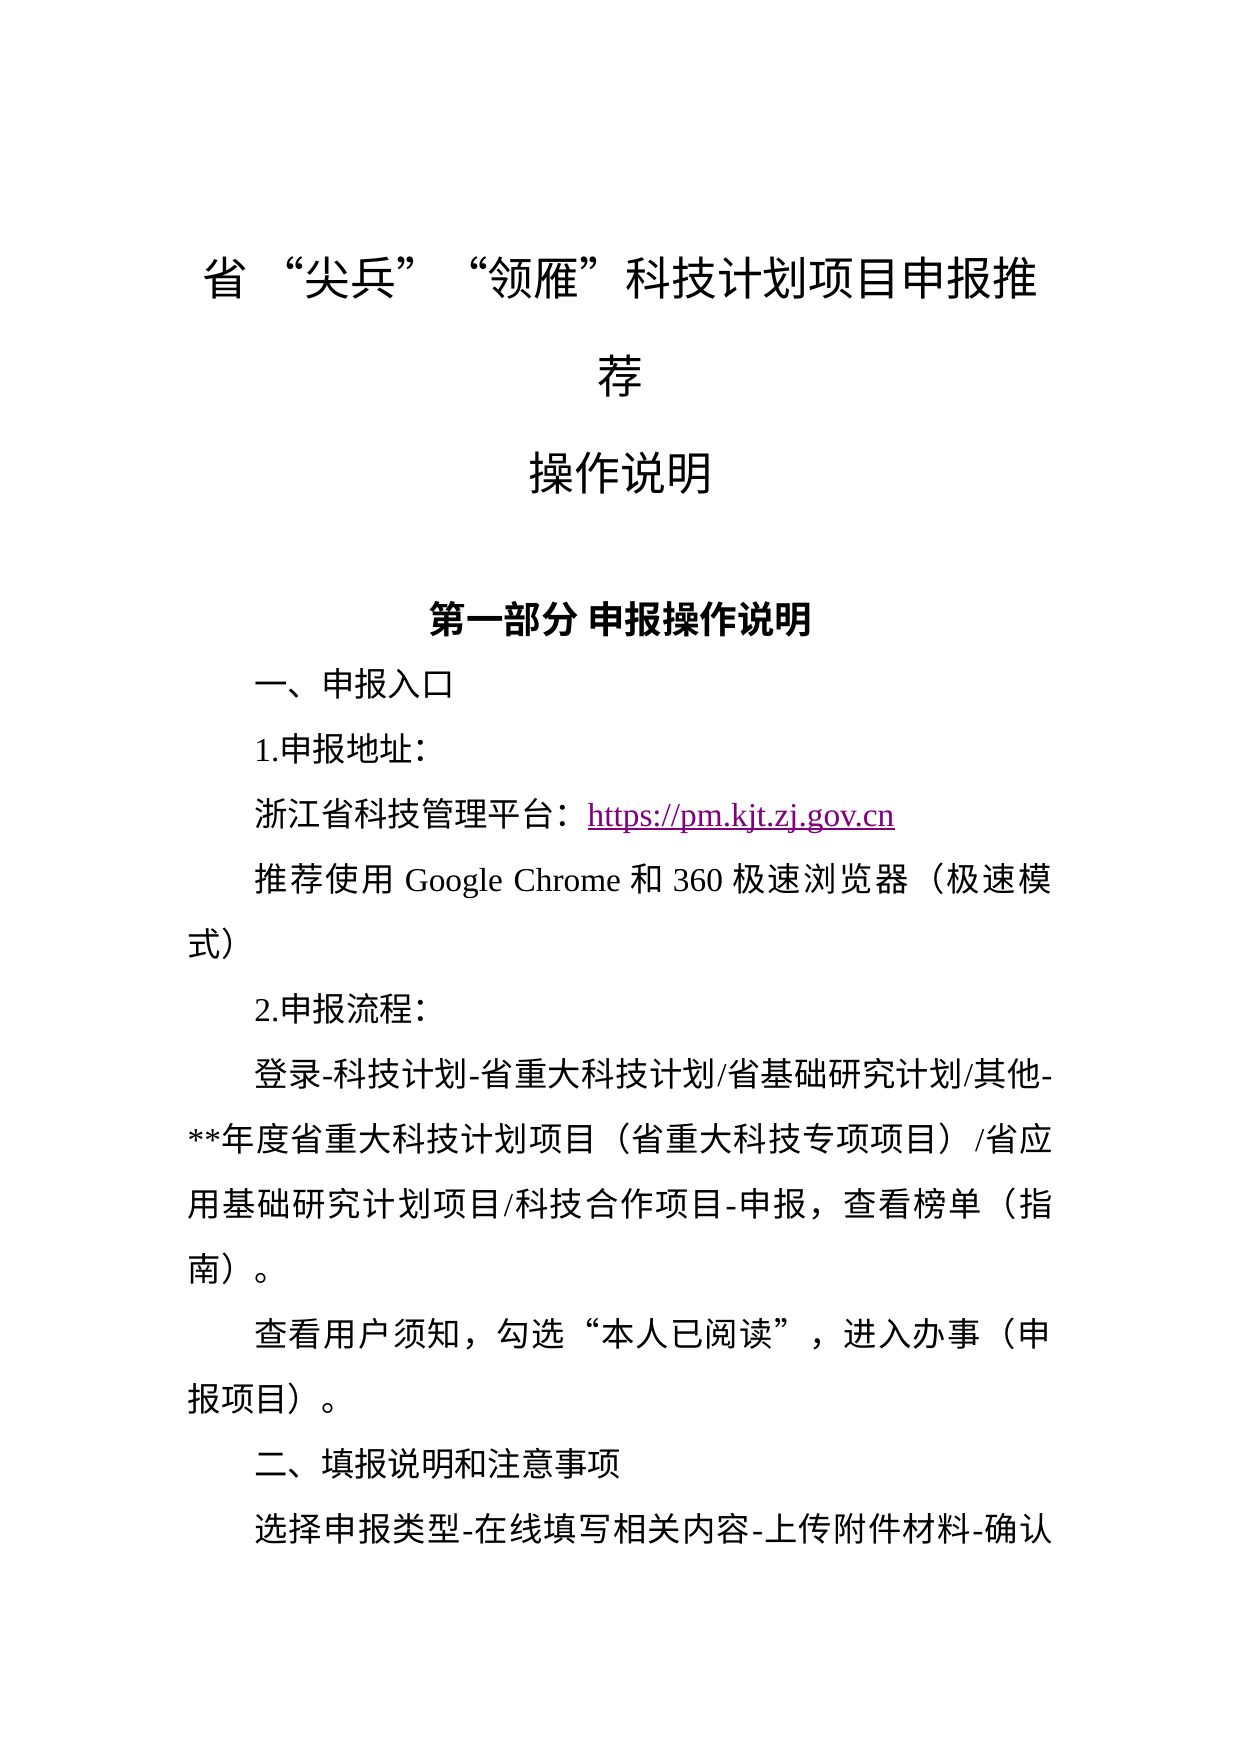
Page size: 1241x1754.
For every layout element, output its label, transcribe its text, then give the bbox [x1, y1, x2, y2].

text 一、申报入口 [187, 649, 1053, 714]
text 登录-科技计划-省重大科技计划/省基础研究计划/其他-**年度省重大科技计划项目（省重大科技专项项目）/省应用基础研究计划项目/科技合作项目-申报，查看榜单（指南）。 [187, 1039, 1053, 1299]
text 查看用户须知，勾选“本人已阅读”，进入办事（申报项目）。 [187, 1299, 1053, 1429]
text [187, 1494, 1053, 1559]
text 浙江省科技管理平台：https://pm.kjt.zj.gov.cn [187, 779, 1053, 844]
text 二、填报说明和注意事项 [187, 1429, 1053, 1494]
text 操作说明 [187, 422, 1053, 519]
text 1.申报地址： [187, 714, 1053, 779]
text 2.申报流程： [187, 974, 1053, 1039]
text 推荐使用Google Chrome和360极速浏览器（极速模式） [187, 844, 1053, 974]
text 第一部分 申报操作说明 [187, 584, 1053, 649]
text 省 “尖兵”“领雁”科技计划项目申报推荐 [187, 227, 1053, 422]
